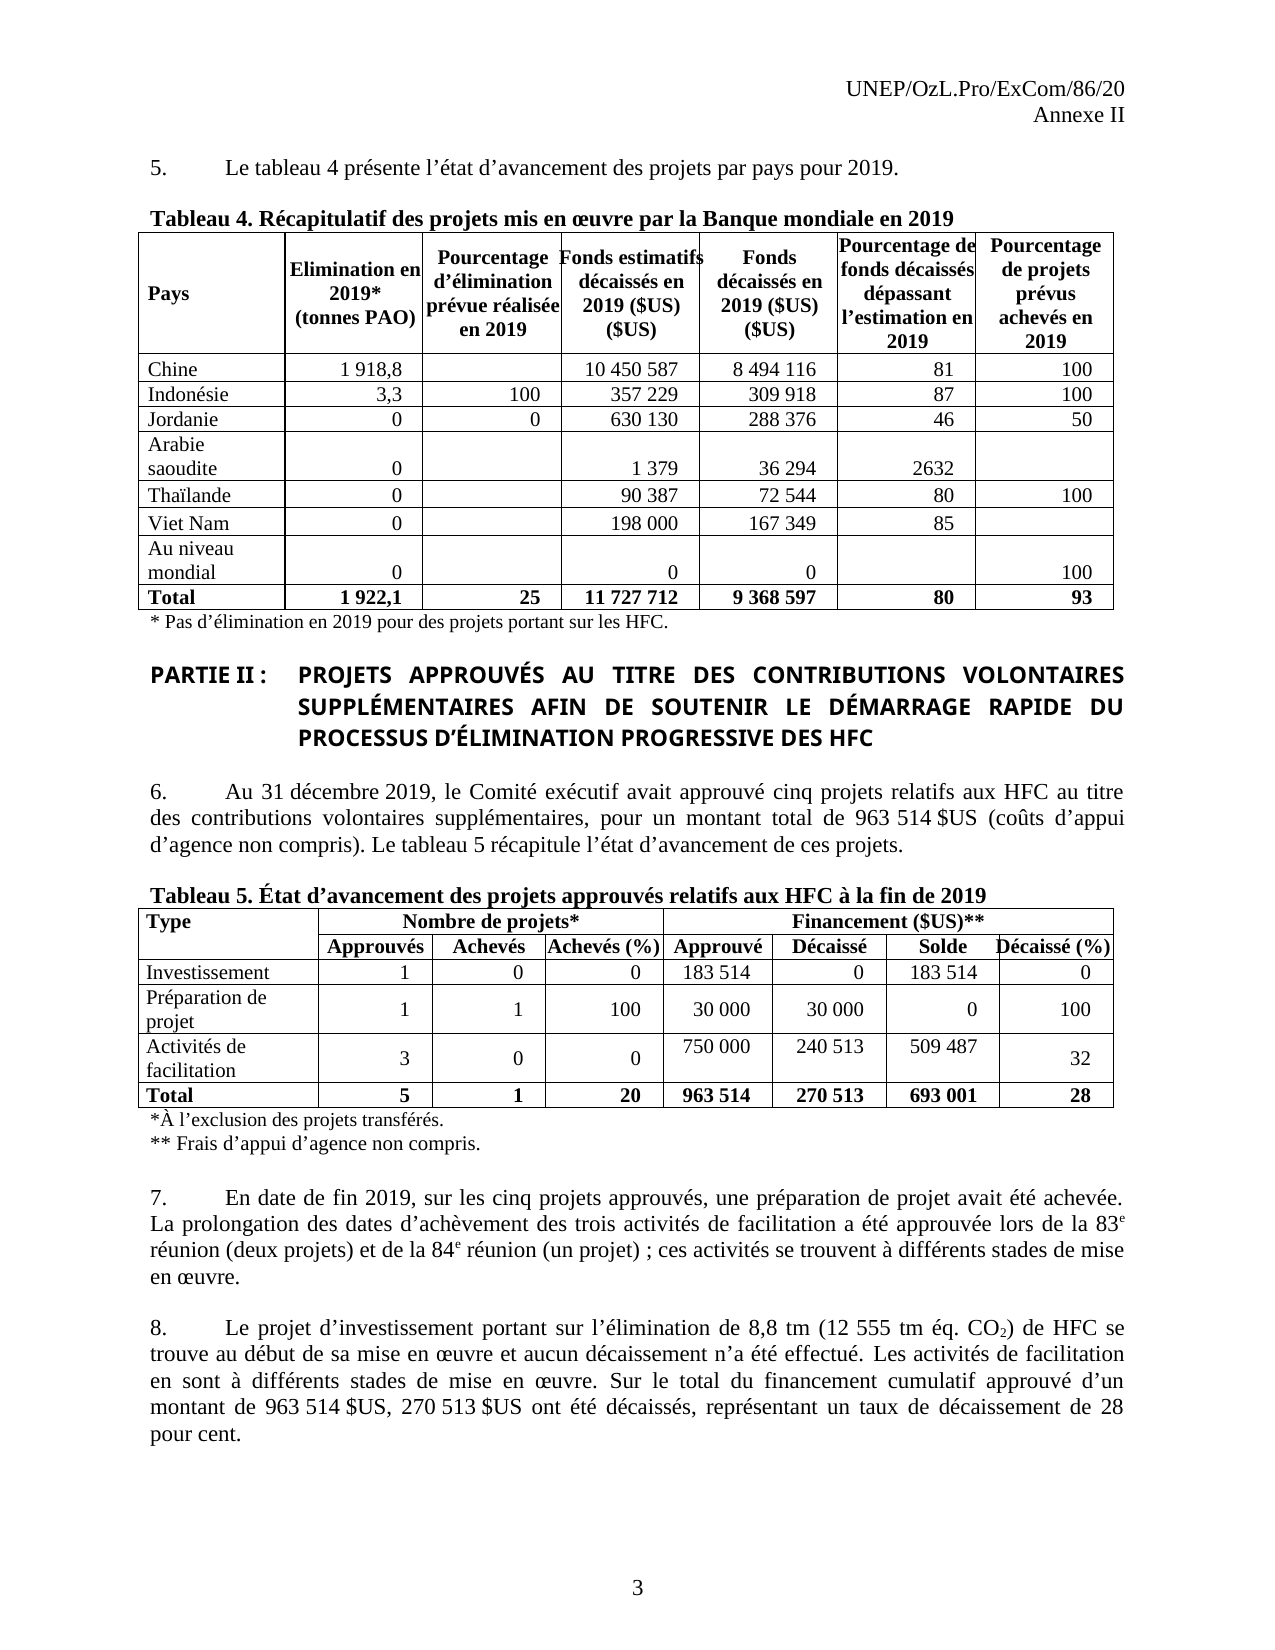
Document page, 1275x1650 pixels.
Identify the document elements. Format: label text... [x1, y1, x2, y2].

table_cell Total [139, 585, 284, 609]
table_cell 0 [286, 432, 422, 480]
table_cell 0 [423, 407, 561, 431]
table_cell 90 387 [562, 481, 699, 507]
table_cell Décaissé (%) [1000, 935, 1113, 958]
table_cell 9 368 597 [700, 585, 837, 609]
table_cell 36 294 [700, 432, 837, 480]
table_header Pays [139, 233, 284, 353]
table_cell 30 000 [773, 985, 886, 1033]
table_cell 357 229 [562, 382, 699, 406]
table_cell 630 130 [562, 407, 699, 431]
table_cell Décaissé [773, 935, 886, 958]
table_cell Investissement [139, 960, 318, 984]
table_cell Activités de facilitation [139, 1034, 318, 1082]
table_cell [423, 508, 561, 535]
table_cell 0 [286, 407, 422, 431]
table_cell 8 494 116 [700, 354, 837, 381]
table_cell 509 487 [887, 1034, 999, 1082]
table_cell 0 [546, 960, 663, 984]
table_cell 0 [433, 1034, 545, 1082]
table_cell 46 [838, 407, 975, 431]
table_cell Chine [139, 354, 284, 381]
table_header Pourcentage de fonds décaissés dépassant l’estimation en 2019 [838, 233, 975, 353]
table_cell 0 [887, 985, 999, 1033]
table_cell Approuvés [319, 935, 432, 958]
table_header Financement ($US)** [664, 909, 1113, 933]
table_cell [838, 536, 975, 584]
table_cell 1 [433, 985, 545, 1033]
table_cell 85 [838, 508, 975, 535]
table_cell 80 [838, 585, 975, 609]
table_cell 0 [433, 960, 545, 984]
table_header Pourcentage d’élimination prévue réalisée en 2019 [423, 233, 561, 353]
table_cell 72 544 [700, 481, 837, 507]
table_header Fonds estimatifs décaissés en 2019 ($US) ($US) [562, 233, 699, 353]
subtitle Tableau 5. État d’avancement des projets approuvés relatifs aux HFC à la fin de 2019 [150, 882, 1125, 908]
table_cell Préparation de projet [139, 985, 318, 1033]
subtitle Partie II : PROJETS APPROUVÉS AU TITRE DES CONTRIBUTIONS VOLONTAIRES SUPPLÉMENTAIRES AFIN DE SOUTENIR LE DÉMARRAGE RAPIDE DU PROCESSUS D’ÉLIMINATION PROGRESSIVE DES HFC [150, 659, 1125, 753]
subtitle En date de fin 2019, sur les cinq projets approuvés, une préparation de projet avait été achevée. La prolongation des dates d’achèvement des trois activités de facilitation a été approuvée lors de la 83e réunion (deux projets) et de la 84e réunion (un projet) ; ces activités se trouvent à différents stades de mise en œuvre. [150, 1184, 1125, 1289]
table_cell 1 [319, 960, 432, 984]
table_cell 1 [433, 1083, 545, 1107]
table_cell 100 [976, 481, 1113, 507]
table_cell 11 727 712 [562, 585, 699, 609]
text *À l’exclusion des projets transférés. [150, 1108, 1125, 1131]
table_cell 0 [286, 481, 422, 507]
table_cell 5 [319, 1083, 432, 1107]
table_cell 0 [562, 536, 699, 584]
table_cell [976, 432, 1113, 480]
table_cell 100 [976, 536, 1113, 584]
table_cell Solde [887, 935, 999, 958]
table_cell 28 [1000, 1083, 1113, 1107]
table_cell 309 918 [700, 382, 837, 406]
table_cell 93 [976, 585, 1113, 609]
table_cell 183 514 [887, 960, 999, 984]
table_cell 270 513 [773, 1083, 886, 1107]
table_cell 32 [1000, 1034, 1113, 1082]
table_cell 0 [546, 1034, 663, 1082]
table_header Type [139, 909, 318, 958]
table_cell Thaïlande [139, 481, 284, 507]
table_header Elimination en 2019* (tonnes PAO) [286, 233, 422, 353]
table_cell 100 [1000, 985, 1113, 1033]
title Tableau 4. Récapitulatif des projets mis en œuvre par la Banque mondiale en 2019 [150, 205, 1125, 232]
table_cell 100 [423, 382, 561, 406]
table_cell Au niveau mondial [139, 536, 284, 584]
table_cell 963 514 [664, 1083, 772, 1107]
table_cell 693 001 [887, 1083, 999, 1107]
table_cell Arabie saoudite [139, 432, 284, 480]
title ** Frais d’appui d’agence non compris. [150, 1131, 1125, 1155]
table_cell Indonésie [139, 382, 284, 406]
table_cell Achevés [433, 935, 545, 958]
table_cell 100 [546, 985, 663, 1033]
table_cell 183 514 [664, 960, 772, 984]
table_header Nombre de projets* [319, 909, 663, 933]
table_cell 87 [838, 382, 975, 406]
table_cell 0 [286, 508, 422, 535]
table_cell 198 000 [562, 508, 699, 535]
table_cell [423, 432, 561, 480]
table_cell 0 [700, 536, 837, 584]
table_cell 1 379 [562, 432, 699, 480]
table_cell 0 [286, 536, 422, 584]
table_cell Approuvé [664, 935, 772, 958]
table_header Pourcentage de projets prévus achevés en 2019 [976, 233, 1113, 353]
table_cell 288 376 [700, 407, 837, 431]
table_cell Viet Nam [139, 508, 284, 535]
table_cell 1 [319, 985, 432, 1033]
table_cell 3 [319, 1034, 432, 1082]
table_cell 20 [546, 1083, 663, 1107]
table_cell 0 [773, 960, 886, 984]
table_cell 3,3 [286, 382, 422, 406]
table_cell Jordanie [139, 407, 284, 431]
table_cell 50 [976, 407, 1113, 431]
subtitle Le projet d’investissement portant sur l’élimination de 8,8 tm (12 555 tm éq. CO2) de HFC se trouve au début de sa mise en œuvre et aucun décaissement n’a été effectué. Les activités de facilitation en sont à différents stades de mise en œuvre. Sur le total du financement cumulatif approuvé d’un montant de 963 514 $US, 270 513 $US ont été décaissés, représentant un taux de décaissement de 28 pour cent. [150, 1314, 1125, 1446]
table_cell 750 000 [664, 1034, 772, 1082]
table_cell [976, 508, 1113, 535]
table_cell 30 000 [664, 985, 772, 1033]
table_cell Total [139, 1083, 318, 1107]
table_cell 100 [976, 354, 1113, 381]
table_cell 25 [423, 585, 561, 609]
table_cell 0 [1000, 960, 1113, 984]
table_cell Achevés (%) [546, 935, 663, 958]
table_cell 240 513 [773, 1034, 886, 1082]
table_cell [423, 481, 561, 507]
table_cell 1 918,8 [286, 354, 422, 381]
title * Pas d’élimination en 2019 pour des projets portant sur les HFC. [150, 610, 1125, 633]
table_cell 167 349 [700, 508, 837, 535]
table_cell 1 922,1 [286, 585, 422, 609]
table_cell 10 450 587 [562, 354, 699, 381]
table_cell 100 [976, 382, 1113, 406]
subtitle Le tableau 4 présente l’état d’avancement des projets par pays pour 2019. [150, 154, 1125, 180]
subtitle Au 31 décembre 2019, le Comité exécutif avait approuvé cinq projets relatifs aux HFC au titre des contributions volontaires supplémentaires, pour un montant total de 963 514 $US (coûts d’appui d’agence non compris). Le tableau 5 récapitule l’état d’avancement de ces projets. [150, 778, 1125, 857]
table_cell 2632 [838, 432, 975, 480]
table_cell [423, 354, 561, 381]
table_cell [423, 536, 561, 584]
table_cell 81 [838, 354, 975, 381]
table_header Fonds décaissés en 2019 ($US) ($US) [700, 233, 837, 353]
table_cell 80 [838, 481, 975, 507]
